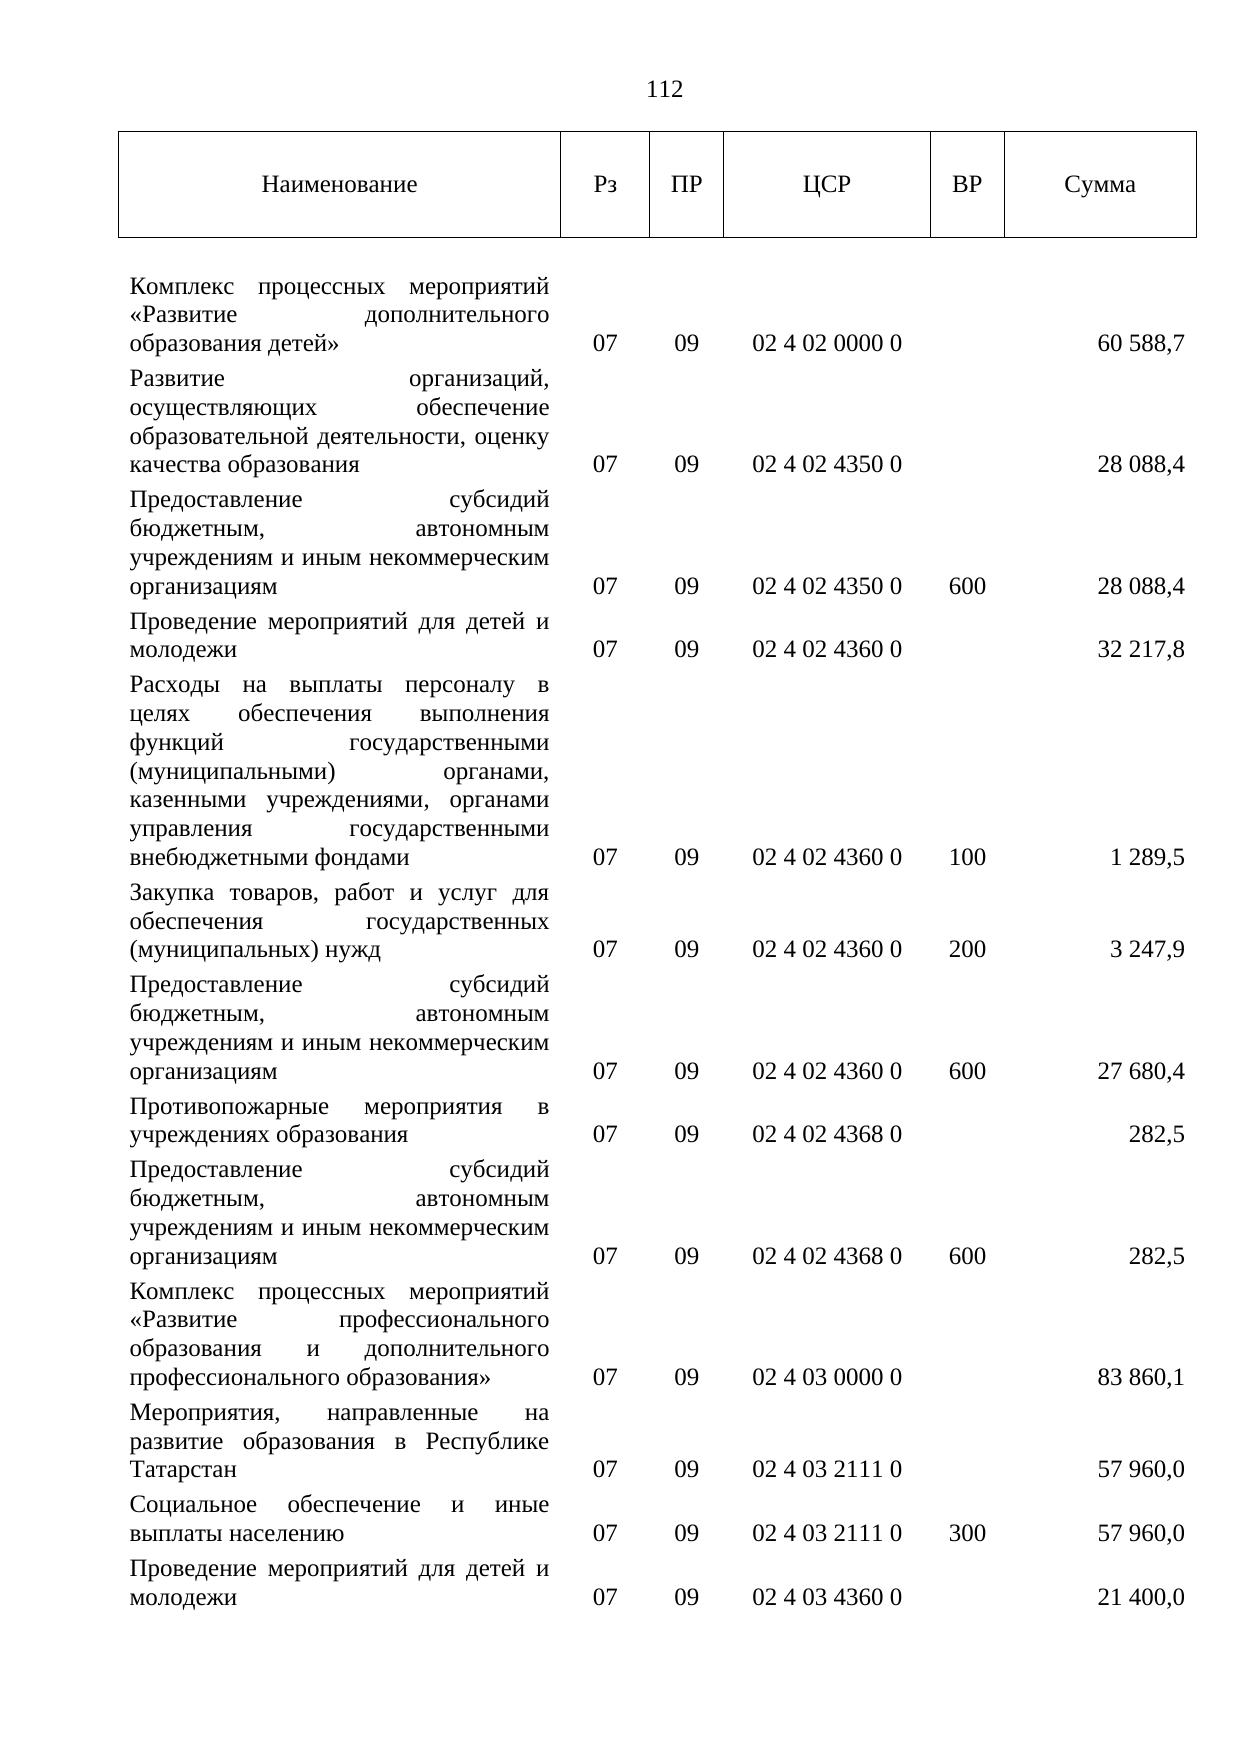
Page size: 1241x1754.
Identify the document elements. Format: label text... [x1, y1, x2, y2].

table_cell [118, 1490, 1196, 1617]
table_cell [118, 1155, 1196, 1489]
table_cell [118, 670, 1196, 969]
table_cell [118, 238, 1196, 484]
table_header Сумма [1005, 132, 1196, 237]
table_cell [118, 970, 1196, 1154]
table_header Наименование [119, 132, 560, 237]
table_header ЦСР [724, 132, 930, 237]
table_header ПР [650, 132, 723, 237]
table_header ВР [931, 132, 1004, 237]
table_header Рз [561, 132, 649, 237]
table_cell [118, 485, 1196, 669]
